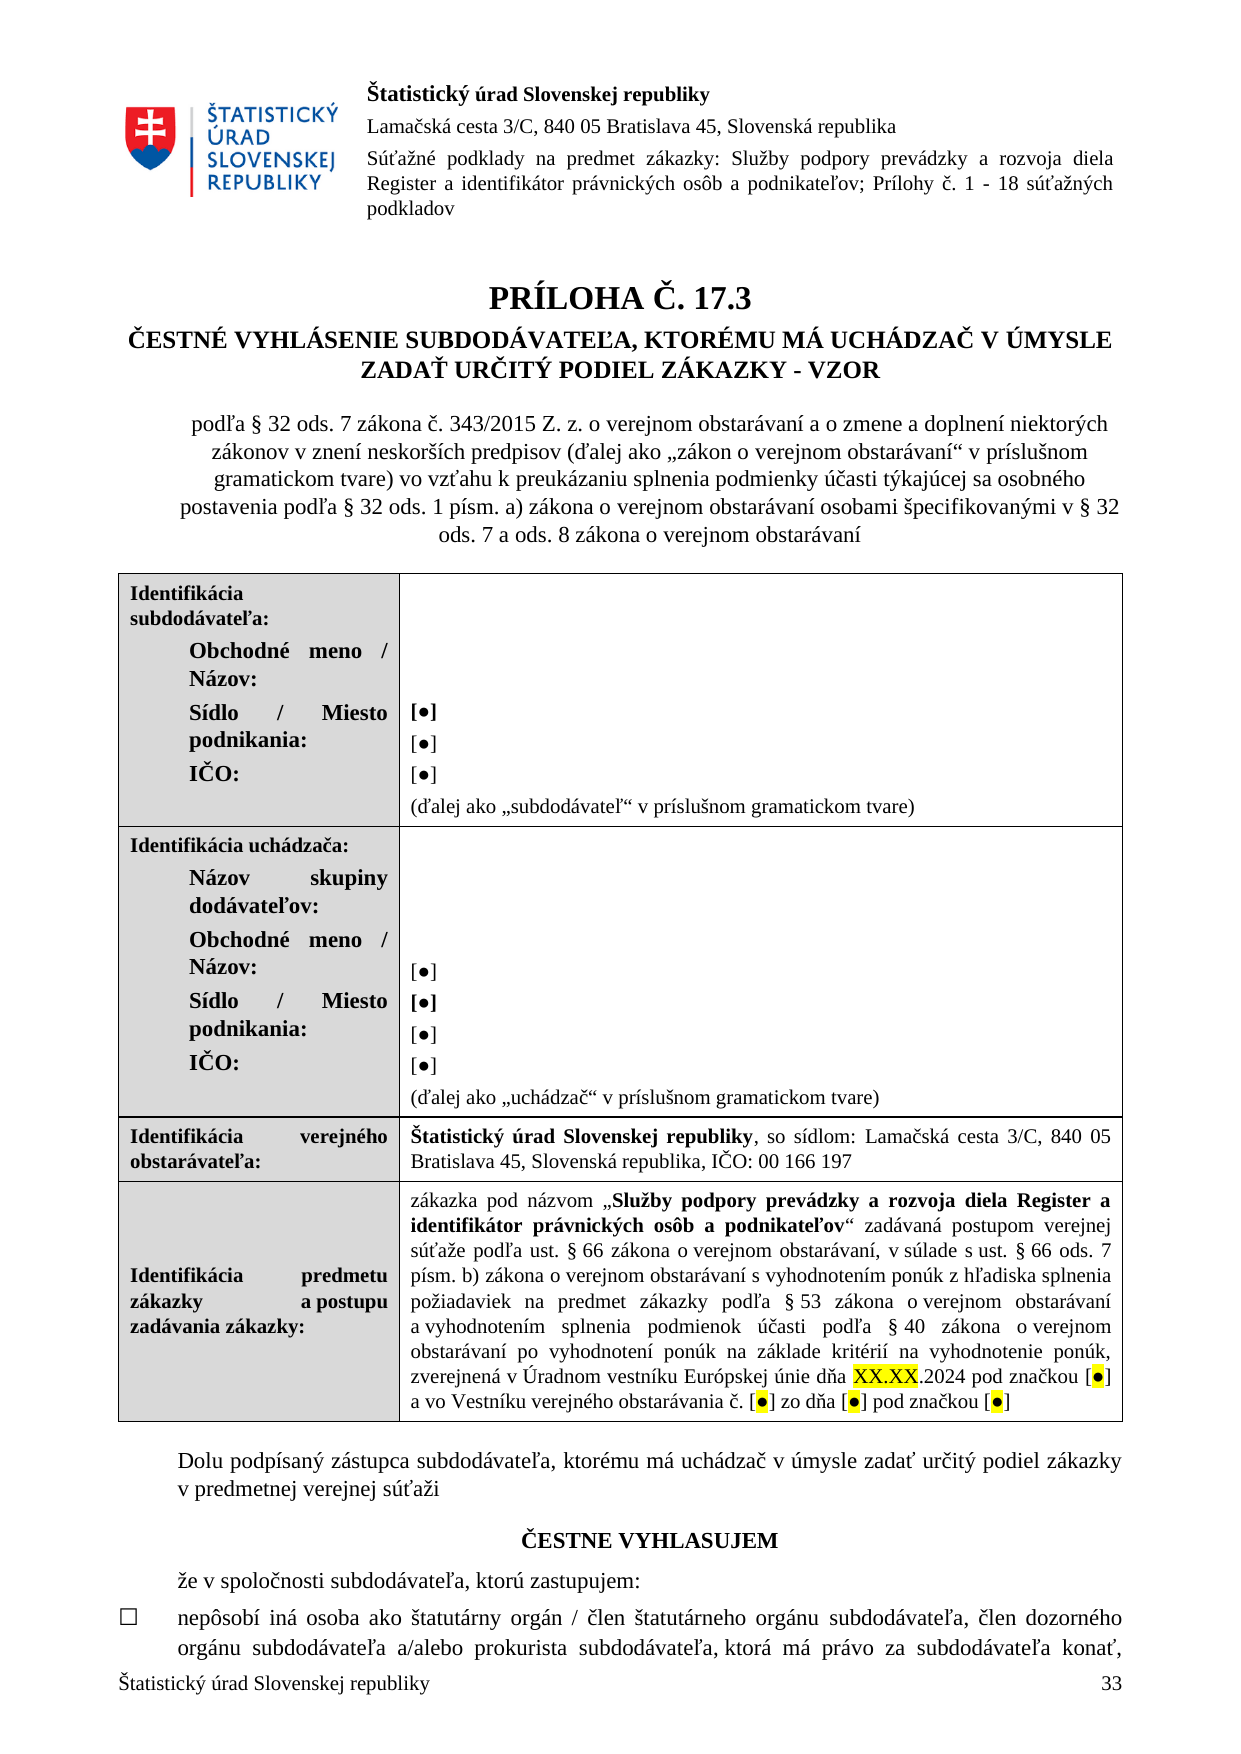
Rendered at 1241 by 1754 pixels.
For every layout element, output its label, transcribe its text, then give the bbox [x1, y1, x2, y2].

table_cell Identifikácia uchádzača: Názov skupiny dodávateľov: Obchodné meno / Názov: Sídlo / Miesto podnikania: IČO: [119, 827, 399, 1116]
text Dolu podpísaný zástupca subdodávateľa, ktorému má uchádzač v úmysle zadať určitý podiel zákazky v predmetnej verejnej súťaži [177, 1447, 1122, 1501]
subtitle PRÍLOHA Č. 17.3 [118, 279, 1122, 317]
text že v spoločnosti subdodávateľa, ktorú zastupujem: [177, 1567, 1122, 1594]
subtitle ČESTNÉ VYHLÁSENIE SUBDODÁVATEĽA, KTORÉMU MÁ UCHÁDZAČ V ÚMYSLE ZADAŤ URČITÝ PODIEL ZÁKAZKY - VZOR [118, 325, 1122, 384]
picture [125, 102, 338, 197]
text ČESTNE VYHLASUJEM [177, 1527, 1122, 1554]
table_header [●] [●] [●] (ďalej ako „subdodávateľ“ v príslušnom gramatickom tvare) [400, 574, 1122, 826]
table_header Identifikácia subdodávateľa: Obchodné meno / Názov: Sídlo / Miesto podnikania: IČO: [119, 574, 399, 826]
table_cell zákazka pod názvom „Služby podpory prevádzky a rozvoja diela Register a identifikátor právnických osôb a podnikateľov“ zadávaná postupom verejnej súťaže podľa ust. § 66 zákona o verejnom obstarávaní, v súlade s ust. § 66 ods. 7 písm. b) zákona o verejnom obstarávaní s vyhodnotením ponúk z hľadiska splnenia požiadaviek na predmet zákazky podľa § 53 zákona o verejnom obstarávaní a vyhodnotením splnenia podmienok účasti podľa § 40 zákona o verejnom obstarávaní po vyhodnotení ponúk na základe kritérií na vyhodnotenie ponúk, zverejnená v Úradnom vestníku Európskej únie dňa XX.XX.2024 pod značkou [●] a vo Vestníku verejného obstarávania č. [●] zo dňa [●] pod značkou [●] [400, 1182, 1122, 1421]
table_cell Štatistický úrad Slovenskej republiky, so sídlom: Lamačská cesta 3/C, 840 05 Bratislava 45, Slovenská republika, IČO: 00 166 197 [400, 1118, 1122, 1181]
table_cell [●] [●] [●] [●] (ďalej ako „uchádzač“ v príslušnom gramatickom tvare) [400, 827, 1122, 1116]
table_cell Identifikácia verejného obstarávateľa: [119, 1118, 399, 1181]
text podľa § 32 ods. 7 zákona č. 343/2015 Z. z. o verejnom obstarávaní a o zmene a doplnení niektorých zákonov v znení neskorších predpisov (ďalej ako „zákon o verejnom obstarávaní“ v príslušnom gramatickom tvare) vo vzťahu k preukázaniu splnenia podmienky účasti týkajúcej sa osobného postavenia podľa § 32 ods. 1 písm. a) zákona o verejnom obstarávaní osobami špecifikovanými v § 32 ods. 7 a ods. 8 zákona o verejnom obstarávaní [177, 410, 1122, 547]
table_cell Identifikácia predmetu zákazky a postupu zadávania zákazky: [119, 1182, 399, 1421]
